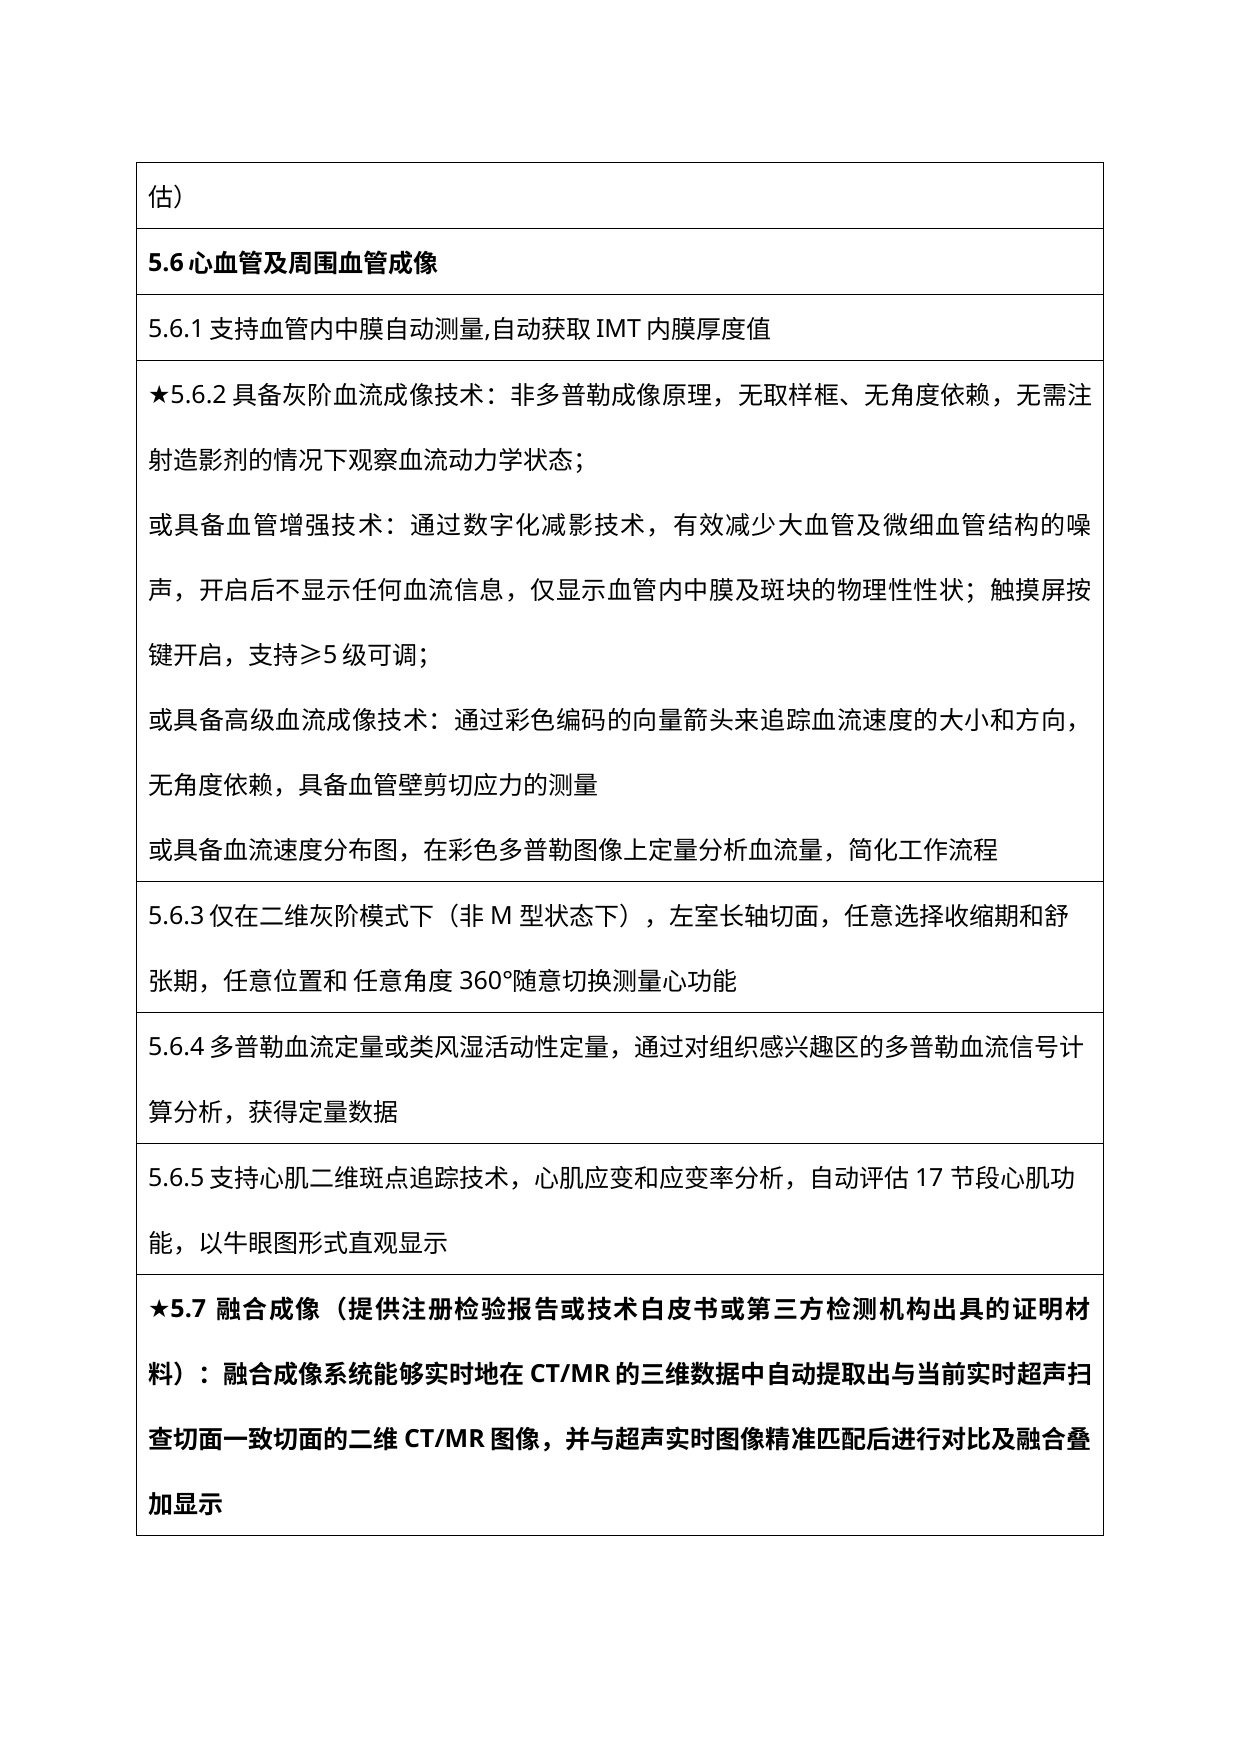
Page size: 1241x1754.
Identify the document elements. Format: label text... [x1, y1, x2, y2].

table_cell 5.6.1支持血管内中膜自动测量,自动获取IMT内膜厚度值 [137, 295, 1103, 360]
table_cell ★5.7 融合成像（提供注册检验报告或技术白皮书或第三方检测机构出具的证明材料）：融合成像系统能够实时地在CT/MR的三维数据中自动提取出与当前实时超声扫查切面一致切面的二维CT/MR图像，并与超声实时图像精准匹配后进行对比及融合叠加显示 [137, 1275, 1103, 1535]
table_cell 5.6心血管及周围血管成像 [137, 229, 1103, 294]
table_cell 5.6.4多普勒血流定量或类风湿活动性定量，通过对组织感兴趣区的多普勒血流信号计算分析，获得定量数据 [137, 1013, 1103, 1143]
table_cell 5.6.3仅在二维灰阶模式下（非 M 型状态下），左室长轴切面，任意选择收缩期和舒张期，任意位置和 任意角度 360°随意切换测量心功能 [137, 882, 1103, 1012]
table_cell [137, 163, 1103, 228]
table_cell ★5.6.2具备灰阶血流成像技术：非多普勒成像原理，无取样框、无角度依赖，无需注射造影剂的情况下观察血流动力学状态； 或具备血管增强技术：通过数字化减影技术，有效减少大血管及微细血管结构的噪声，开启后不显示任何血流信息，仅显示血管内中膜及斑块的物理性性状；触摸屏按键开启，支持≥5级可调； 或具备高级血流成像技术：通过彩色编码的向量箭头来追踪血流速度的大小和方向，无角度依赖，具备血管壁剪切应力的测量 或具备血流速度分布图，在彩色多普勒图像上定量分析血流量，简化工作流程 [137, 361, 1103, 881]
table_cell 5.6.5支持心肌二维斑点追踪技术，心肌应变和应变率分析，自动评估 17 节段心肌功能，以牛眼图形式直观显示 [137, 1144, 1103, 1274]
